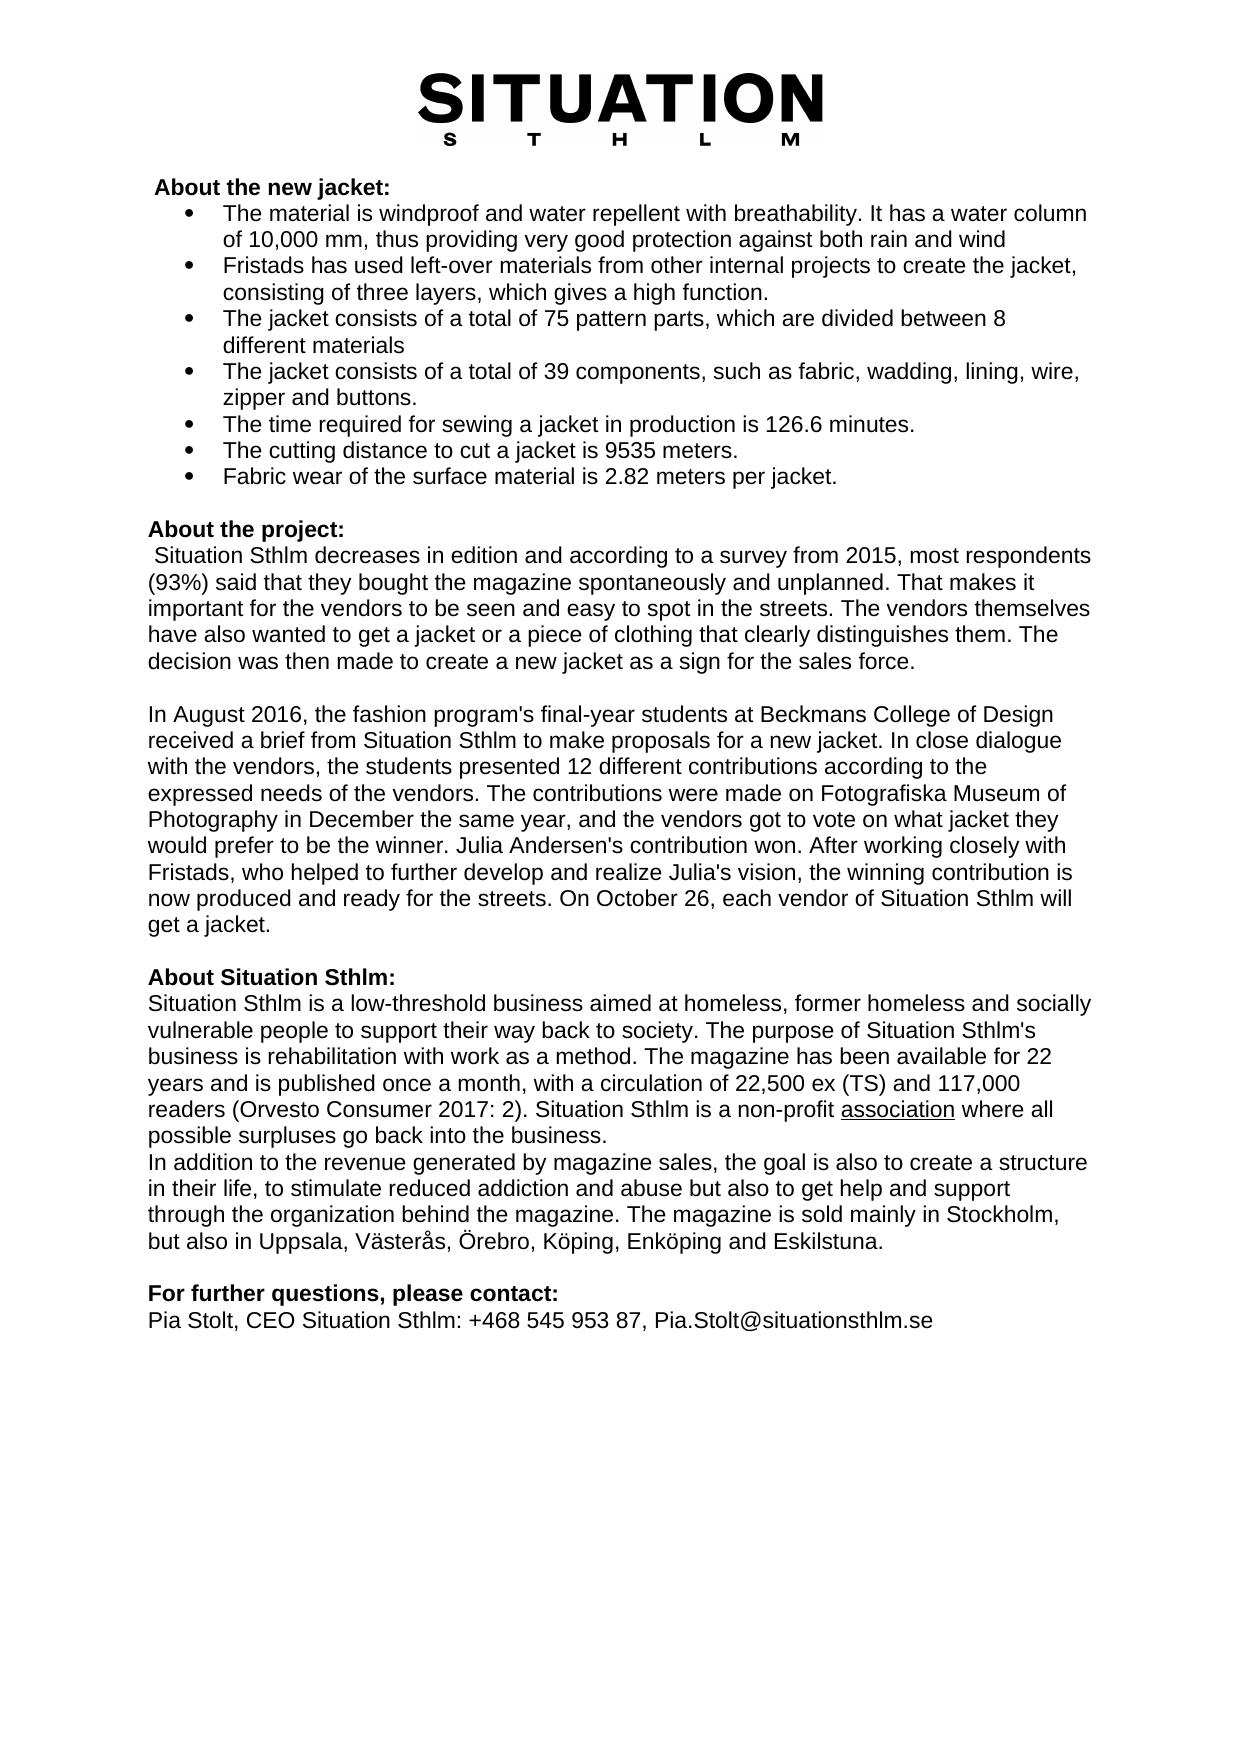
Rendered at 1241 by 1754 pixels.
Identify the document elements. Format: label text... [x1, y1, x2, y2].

text About Situation Sthlm: [148, 964, 1093, 990]
text About the project: [148, 516, 1093, 542]
list The time required for sewing a jacket in production is 126.6 minutes. [185, 411, 1093, 437]
list The jacket consists of a total of 39 components, such as fabric, wadding, lining, wire, zipper and buttons. [185, 358, 1093, 411]
text For further questions, please contact: Pia Stolt, CEO Situation Sthlm: +468 545 953 87, Pia.Stolt@situationsthlm.se [148, 1280, 1093, 1333]
text In August 2016, the fashion program's final-year students at Beckmans College of Design received a brief from Situation Sthlm to make proposals for a new jacket. In close dialogue with the vendors, the students presented 12 different contributions according to the expressed needs of the vendors. The contributions were made on Fotografiska Museum of Photography in December the same year, and the vendors got to vote on what jacket they would prefer to be the winner. Julia Andersen's contribution won. After working closely with Fristads, who helped to further develop and realize Julia's vision, the winning contribution is now produced and ready for the streets. On October 26, each vendor of Situation Sthlm will get a jacket. [148, 701, 1093, 938]
picture [418, 73, 823, 146]
list The jacket consists of a total of 75 pattern parts, which are divided between 8 different materials [185, 305, 1093, 358]
list Fabric wear of the surface material is 2.82 meters per jacket. [185, 463, 1093, 490]
list The material is windproof and water repellent with breathability. It has a water column of 10,000 mm, thus providing very good protection against both rain and wind [185, 200, 1093, 252]
text About the new jacket: [148, 173, 1093, 200]
text Situation Sthlm decreases in edition and according to a survey from 2015, most respondents (93%) said that they bought the magazine spontaneously and unplanned. That makes it important for the vendors to be seen and easy to spot in the streets. The vendors themselves have also wanted to get a jacket or a piece of clothing that clearly distinguishes them. The decision was then made to create a new jacket as a sign for the sales force. [148, 542, 1093, 674]
list Fristads has used left-over materials from other internal projects to create the jacket, consisting of three layers, which gives a high function. [185, 252, 1093, 305]
text In addition to the revenue generated by magazine sales, the goal is also to create a structure in their life, to stimulate reduced addiction and abuse but also to get help and support through the organization behind the magazine. The magazine is sold mainly in Stockholm, but also in Uppsala, Västerås, Örebro, Köping, Enköping and Eskilstuna. [148, 1148, 1093, 1254]
list The cutting distance to cut a jacket is 9535 meters. [185, 437, 1093, 463]
text Situation Sthlm is a low-threshold business aimed at homeless, former homeless and socially vulnerable people to support their way back to society. The purpose of Situation Sthlm's business is rehabilitation with work as a method. The magazine has been available for 22 years and is published once a month, with a circulation of 22,500 ex (TS) and 117,000 readers (Orvesto Consumer 2017: 2). Situation Sthlm is a non-profit association where all possible surpluses go back into the business. [148, 990, 1093, 1148]
